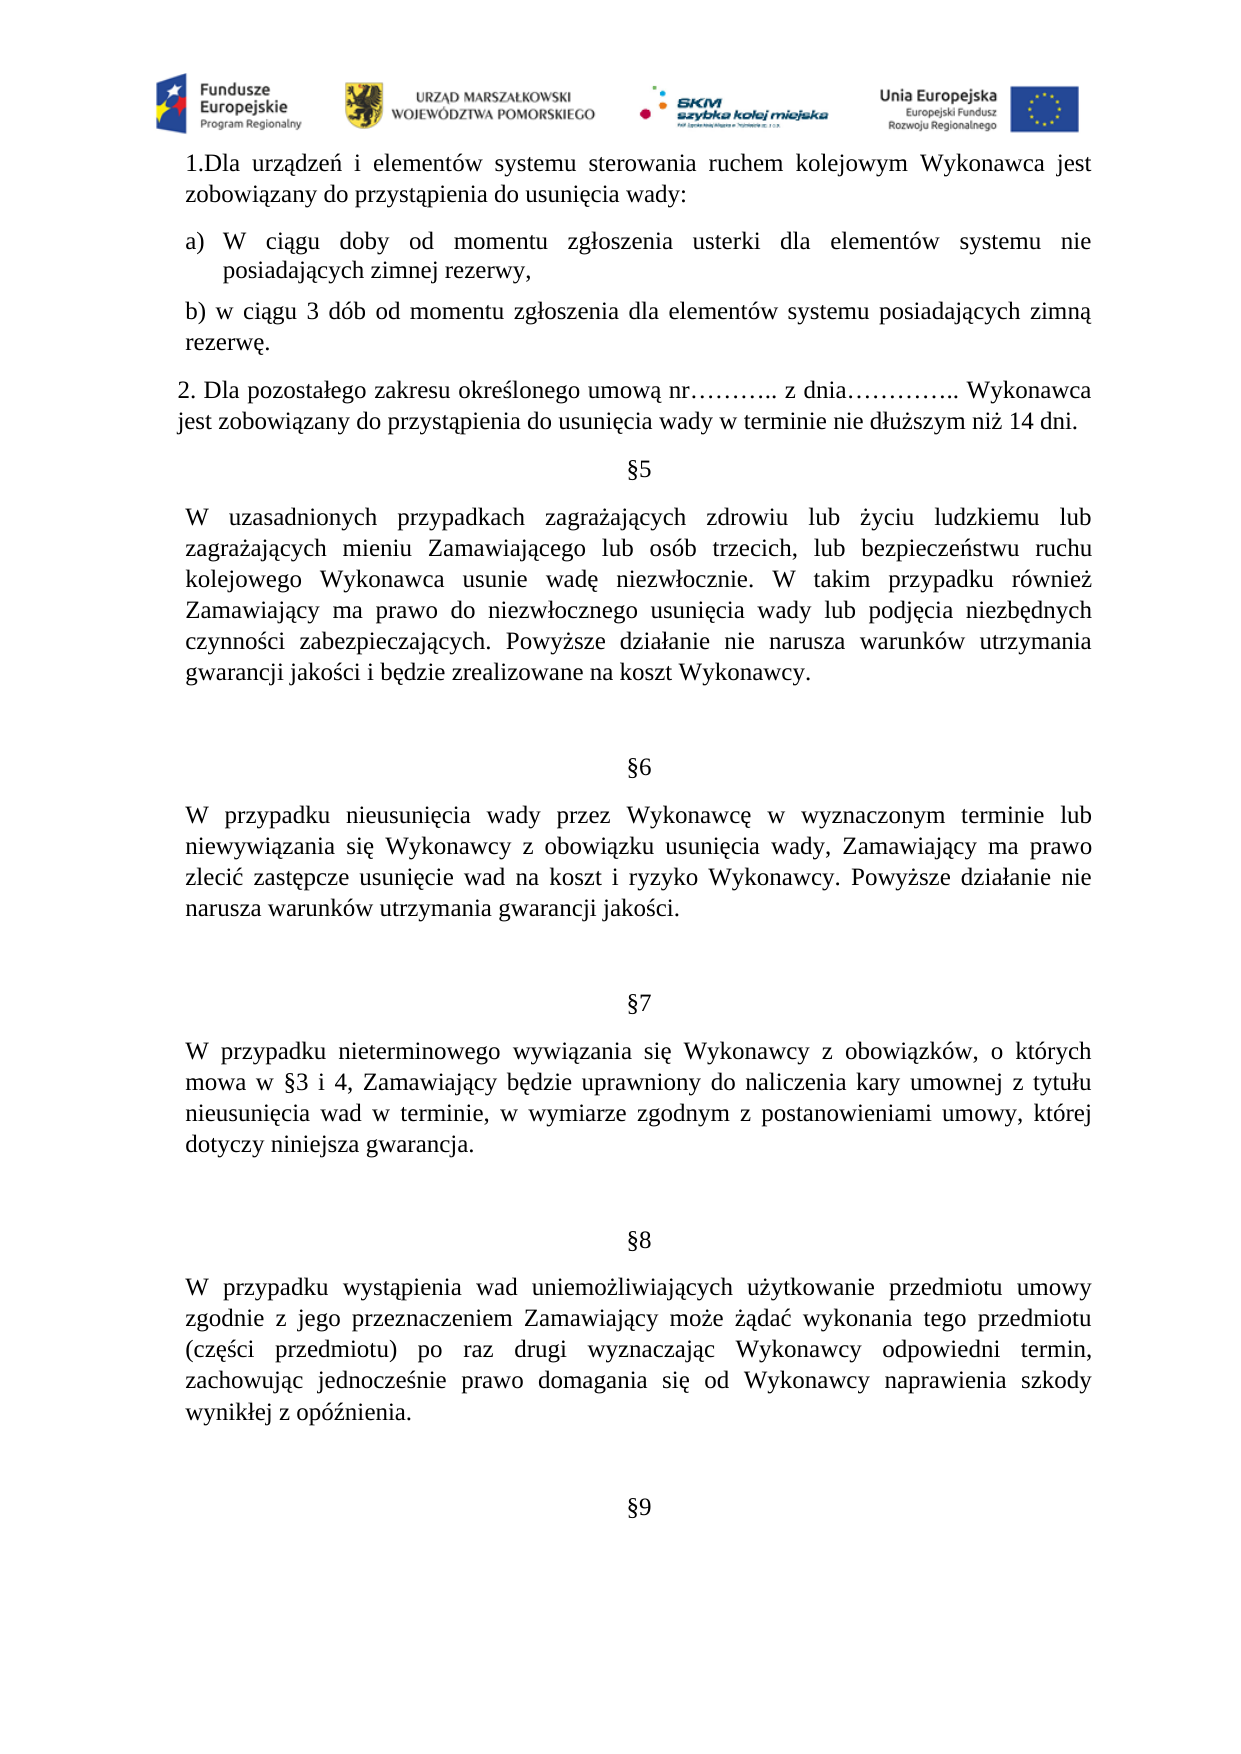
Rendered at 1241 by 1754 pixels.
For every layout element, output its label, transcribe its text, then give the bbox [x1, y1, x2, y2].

text 2. Dla pozostałego zakresu określonego umową nr……….. z dnia………….. Wykonawca jest zobowiązany do przystąpienia do usunięcia wady w terminie nie dłuższym niż 14 dni. [177, 375, 1093, 435]
text 1.Dla urządzeń i elementów systemu sterowania ruchem kolejowym Wykonawca jest zobowiązany do przystąpienia do usunięcia wady: [185, 148, 1093, 207]
picture [147, 73, 1093, 148]
text §5 [185, 454, 1093, 483]
text §8 [185, 1225, 1093, 1253]
text W przypadku wystąpienia wad uniemożliwiających użytkowanie przedmiotu umowy zgodnie z jego przeznaczeniem Zamawiający może żądać wykonania tego przedmiotu (części przedmiotu) po raz drugi wyznaczając Wykonawcy odpowiedni termin, zachowując jednocześnie prawo domagania się od Wykonawcy naprawienia szkody wynikłej z opóźnienia. [185, 1272, 1093, 1425]
text W uzasadnionych przypadkach zagrażających zdrowiu lub życiu ludzkiemu lub zagrażających mieniu Zamawiającego lub osób trzecich, lub bezpieczeństwu ruchu kolejowego Wykonawca usunie wadę niezwłocznie. W takim przypadku również Zamawiający ma prawo do niezwłocznego usunięcia wady lub podjęcia niezbędnych czynności zabezpieczających. Powyższe działanie nie narusza warunków utrzymania gwarancji jakości i będzie zrealizowane na koszt Wykonawcy. [185, 502, 1093, 686]
text W przypadku nieusunięcia wady przez Wykonawcę w wyznaczonym terminie lub niewywiązania się Wykonawcy z obowiązku usunięcia wady, Zamawiający ma prawo zlecić zastępcze usunięcie wad na koszt i ryzyko Wykonawcy. Powyższe działanie nie narusza warunków utrzymania gwarancji jakości. [185, 800, 1093, 922]
text §6 [185, 752, 1093, 781]
text b) w ciągu 3 dób od momentu zgłoszenia dla elementów systemu posiadających zimną rezerwę. [185, 296, 1093, 356]
text §9 [185, 1492, 1093, 1521]
text §7 [185, 988, 1093, 1017]
list W ciągu doby od momentu zgłoszenia usterki dla elementów systemu nie posiadających zimnej rezerwy, [185, 226, 1093, 284]
text W przypadku nieterminowego wywiązania się Wykonawcy z obowiązków, o których mowa w §3 i 4, Zamawiający będzie uprawniony do naliczenia kary umownej z tytułu nieusunięcia wad w terminie, w wymiarze zgodnym z postanowieniami umowy, której dotyczy niniejsza gwarancja. [185, 1036, 1093, 1158]
